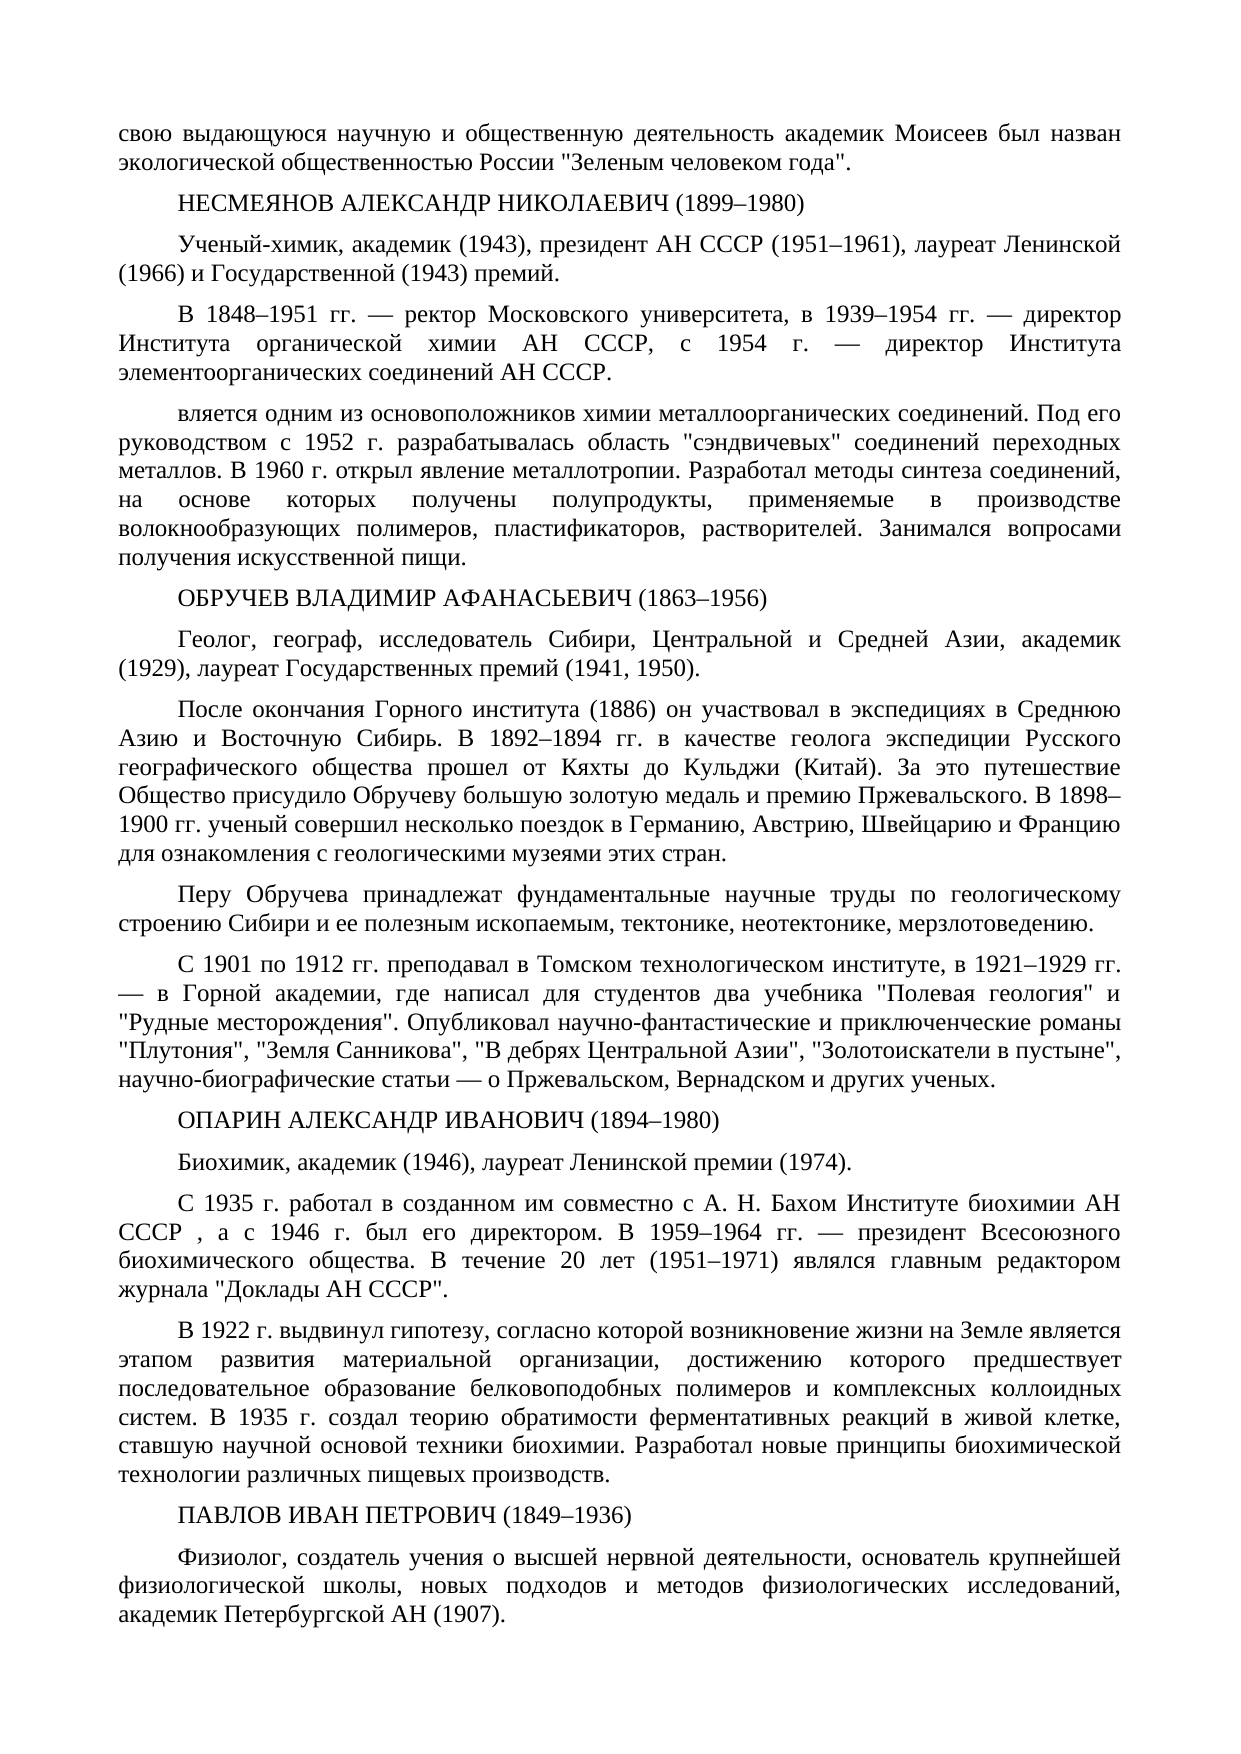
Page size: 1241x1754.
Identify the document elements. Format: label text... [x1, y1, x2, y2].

text С 1935 г. работал в созданном им совместно с А. Н. Бахом Институте биохимии АН СССР , а с 1946 г. был его директором. В 1959–1964 гг. — президент Всесоюзного биохимического общества. В течение 20 лет (1951–1971) являлся главным редактором журнала "Доклады АН СССР". [118, 1188, 1122, 1303]
text После окончания Горного института (1886) он участвовал в экспедициях в Среднюю Азию и Восточную Сибирь. В 1892–1894 гг. в качестве геолога экспедиции Русского географического общества прошел от Кяхты до Кульджи (Китай). За это путешествие Общество присудило Обручеву большую золотую медаль и премию Пржевальского. В 1898–1900 гг. ученый совершил несколько поездок в Германию, Австрию, Швейцарию и Францию для ознакомления с геологическими музеями этих стран. [118, 694, 1122, 867]
text С 1901 по 1912 гг. преподавал в Томском технологическом институте, в 1921–1929 гг. — в Горной академии, где написал для студентов два учебника "Полевая геология" и "Рудные месторождения". Опубликовал научно-фантастические и приключенческие романы "Плутония", "Земля Санникова", "В дебрях Центральной Азии", "Золотоискатели в пустыне", научно-биографические статьи — о Пржевальском, Вернадском и других ученых. [118, 949, 1122, 1093]
text Физиолог, создатель учения о высшей нервной деятельности, основатель крупнейшей физиологической школы, новых подходов и методов физиологических исследований, академик Петербургской АН (1907). [118, 1542, 1122, 1628]
text Биохимик, академик (1946), лауреат Ленинской премии (1974). [118, 1147, 1122, 1176]
text Ученый-химик, академик (1943), президент АН СССР (1951–1961), лауреат Ленинской (1966) и Государственной (1943) премий. [118, 229, 1122, 287]
text НЕСМЕЯНОВ АЛЕКСАНДР НИКОЛАЕВИЧ (1899–1980) [118, 188, 1122, 217]
text ОПАРИН АЛЕКСАНДР ИВАНОВИЧ (1894–1980) [118, 1106, 1122, 1134]
text ПАВЛОВ ИВАН ПЕТРОВИЧ (1849–1936) [118, 1501, 1122, 1529]
text В 1922 г. выдвинул гипотезу, согласно которой возникновение жизни на Земле является этапом развития материальной организации, достижению которого предшествует последовательное образование белковоподобных полимеров и комплексных коллоидных систем. В 1935 г. создал теорию обратимости ферментативных реакций в живой клетке, ставшую научной основой техники биохимии. Разработал новые принципы биохимической технологии различных пищевых производств. [118, 1316, 1122, 1488]
text Геолог, географ, исследователь Сибири, Центральной и Средней Азии, академик (1929), лауреат Государственных премий (1941, 1950). [118, 624, 1122, 682]
text Перу Обручева принадлежат фундаментальные научные труды по геологическому строению Сибири и ее полезным ископаемым, тектонике, неотектонике, мерзлотоведению. [118, 879, 1122, 937]
text В 1848–1951 гг. — ректор Московского университета, в 1939–1954 гг. — директор Института органической химии АН СССР, с 1954 г. — директор Института элементоорганических соединений АН СССР. [118, 299, 1122, 386]
text вляется одним из основоположников химии металлоорганических соединений. Под его руководством с 1952 г. разрабатывалась область "сэндвичевых" соединений переходных металлов. В 1960 г. открыл явление металлотропии. Разработал методы синтеза соединений, на основе которых получены полупродукты, применяемые в производстве волокнообразующих полимеров, пластификаторов, растворителей. Занимался вопросами получения искусственной пищи. [118, 398, 1122, 571]
text ОБРУЧЕВ ВЛАДИМИР АФАНАСЬЕВИЧ (1863–1956) [118, 583, 1122, 612]
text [118, 118, 1122, 176]
